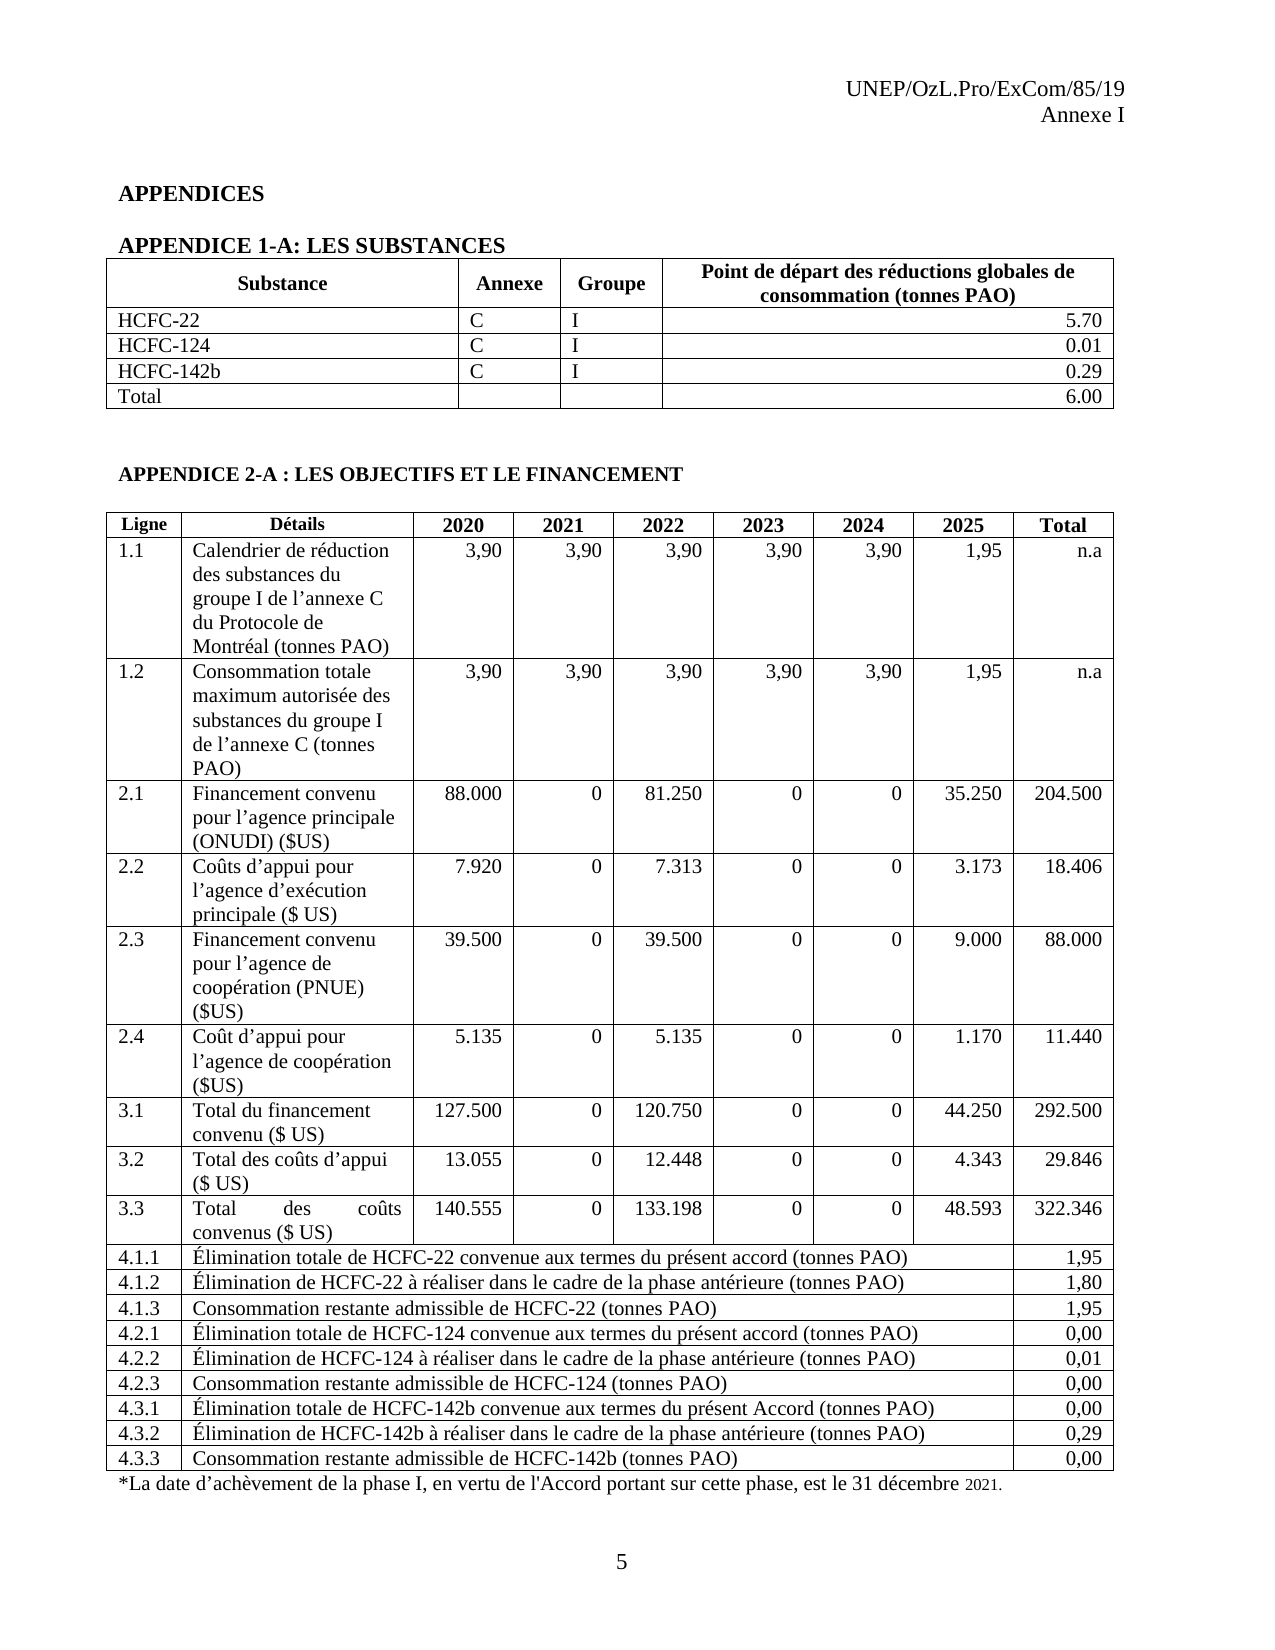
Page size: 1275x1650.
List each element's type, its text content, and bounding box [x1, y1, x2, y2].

table_cell 1.2 [107, 659, 181, 780]
table_cell Coûts d’appui pour l’agence d’exécution principale ($ US) [182, 854, 413, 926]
table_cell n.a [1014, 659, 1113, 780]
table_cell 13.055 [414, 1147, 513, 1195]
table_cell 0 [814, 1196, 913, 1244]
table_cell 4.343 [914, 1147, 1013, 1195]
table_cell 3,90 [814, 538, 913, 658]
table_cell Élimination totale de HCFC-124 convenue aux termes du présent accord (tonnes PAO) [182, 1321, 1013, 1344]
text *La date d’achèvement de la phase I, en vertu de l'Accord portant sur cette phase, est le 31 décembre 2021. [118, 1471, 1125, 1495]
table_cell 204.500 [1014, 781, 1113, 853]
table_cell 3,90 [414, 538, 513, 658]
table_cell 18.406 [1014, 854, 1113, 926]
table_cell 3,90 [514, 538, 613, 658]
table_cell HCFC-142b [107, 359, 458, 383]
table_cell 1,80 [1014, 1270, 1113, 1294]
table_cell Élimination de HCFC-142b à réaliser dans le cadre de la phase antérieure (tonnes PAO) [182, 1421, 1013, 1445]
table_cell 11.440 [1014, 1025, 1113, 1097]
table_cell Total [107, 384, 458, 408]
table_cell Total des coûts d’appui ($ US) [182, 1147, 413, 1195]
table_cell 120.750 [614, 1098, 713, 1146]
table_cell 0 [714, 1196, 813, 1244]
table_cell 0 [814, 927, 913, 1023]
table_header Point de départ des réductions globales de consommation (tonnes PAO) [663, 259, 1113, 307]
subtitle APPENDICE 1-A: LES SUBSTANCES [118, 232, 1125, 258]
table_cell 0 [814, 1147, 913, 1195]
table_cell Financement convenu pour l’agence principale (ONUDI) ($US) [182, 781, 413, 853]
table_cell 127.500 [414, 1098, 513, 1146]
table_cell 0 [514, 1098, 613, 1146]
table_cell 0 [514, 1025, 613, 1097]
table_cell 0 [814, 781, 913, 853]
table_cell Consommation restante admissible de HCFC-22 (tonnes PAO) [182, 1295, 1013, 1319]
table_cell 133.198 [614, 1196, 713, 1244]
table_cell 1,95 [914, 659, 1013, 780]
table_cell 88.000 [414, 781, 513, 853]
table_cell HCFC-124 [107, 334, 458, 357]
table_header Groupe [561, 259, 662, 307]
table_cell 3,90 [814, 659, 913, 780]
table_cell 2.2 [107, 854, 181, 926]
table_cell 5.135 [414, 1025, 513, 1097]
table_cell 5.70 [663, 308, 1113, 332]
table_cell 48.593 [914, 1196, 1013, 1244]
table_cell 0 [514, 1147, 613, 1195]
table_cell 81.250 [614, 781, 713, 853]
table_cell I [561, 308, 662, 332]
table_cell 1,95 [914, 538, 1013, 658]
table_cell I [561, 334, 662, 357]
table_header 2020 [414, 513, 513, 537]
table_cell 9.000 [914, 927, 1013, 1023]
table_cell 140.555 [414, 1196, 513, 1244]
table_cell 3.2 [107, 1147, 181, 1195]
table_cell C [459, 308, 560, 332]
table_cell 7.313 [614, 854, 713, 926]
table_cell 0 [714, 781, 813, 853]
table_cell 4.3.2 [107, 1421, 181, 1445]
table_cell Élimination de HCFC-22 à réaliser dans le cadre de la phase antérieure (tonnes PAO) [182, 1270, 1013, 1294]
table_cell 3,90 [614, 659, 713, 780]
table_header 2024 [814, 513, 913, 537]
table_cell 0 [814, 1098, 913, 1146]
table_cell [561, 384, 662, 408]
table_cell Financement convenu pour l’agence de coopération (PNUE) ($US) [182, 927, 413, 1023]
table_cell 0 [514, 781, 613, 853]
table_header Détails [182, 513, 413, 537]
table_cell 3.3 [107, 1196, 181, 1244]
table_cell 0 [814, 854, 913, 926]
table_cell Total du financement convenu ($ US) [182, 1098, 413, 1146]
table_cell 0,00 [1014, 1396, 1113, 1420]
table_cell 0,00 [1014, 1446, 1113, 1470]
table_cell C [459, 359, 560, 383]
table_cell Consommation restante admissible de HCFC-124 (tonnes PAO) [182, 1371, 1013, 1395]
table_cell 1.1 [107, 538, 181, 658]
table_cell 0.01 [663, 334, 1113, 357]
table_cell 6.00 [663, 384, 1113, 408]
table_header Substance [107, 259, 458, 307]
table_cell 3,90 [714, 538, 813, 658]
table_cell 44.250 [914, 1098, 1013, 1146]
table_cell 3,90 [714, 659, 813, 780]
table_cell 0 [714, 1025, 813, 1097]
table_cell 292.500 [1014, 1098, 1113, 1146]
table_cell 0,00 [1014, 1321, 1113, 1344]
table_cell 3.173 [914, 854, 1013, 926]
table_cell 1,95 [1014, 1295, 1113, 1319]
table_header 2022 [614, 513, 713, 537]
table_cell Consommation totale maximum autorisée des substances du groupe I de l’annexe C (tonnes PAO) [182, 659, 413, 780]
table_cell 0 [514, 927, 613, 1023]
table_cell C [459, 334, 560, 357]
table_cell 0 [514, 1196, 613, 1244]
table_cell 2.4 [107, 1025, 181, 1097]
table_cell 4.1.3 [107, 1295, 181, 1319]
table_cell 7.920 [414, 854, 513, 926]
table_cell 0 [714, 854, 813, 926]
table_cell Total des coûts convenus ($ US) [182, 1196, 413, 1244]
table_cell 4.3.1 [107, 1396, 181, 1420]
table_cell 2.1 [107, 781, 181, 853]
table_cell Élimination totale de HCFC-142b convenue aux termes du présent Accord (tonnes PAO) [182, 1396, 1013, 1420]
table_cell Élimination totale de HCFC-22 convenue aux termes du présent accord (tonnes PAO) [182, 1245, 1013, 1269]
table_cell 4.2.3 [107, 1371, 181, 1395]
subtitle APPENDICE 2-A : LES OBJECTIFS ET LE FINANCEMENT [118, 461, 1125, 486]
table_cell 2.3 [107, 927, 181, 1023]
table_cell 4.2.2 [107, 1346, 181, 1370]
table_header Ligne [107, 513, 181, 537]
table_header Annexe [459, 259, 560, 307]
table_cell 1.170 [914, 1025, 1013, 1097]
table_cell 322.346 [1014, 1196, 1113, 1244]
table_cell 0.29 [663, 359, 1113, 383]
table_cell 0 [714, 927, 813, 1023]
table_header 2025 [914, 513, 1013, 537]
table_header Total [1014, 513, 1113, 537]
table_cell 0 [514, 854, 613, 926]
table_cell 88.000 [1014, 927, 1113, 1023]
table_cell 4.1.1 [107, 1245, 181, 1269]
table_cell 3,90 [414, 659, 513, 780]
table_cell 4.3.3 [107, 1446, 181, 1470]
table_cell 0,00 [1014, 1371, 1113, 1395]
table_cell 29.846 [1014, 1147, 1113, 1195]
table_cell 0,29 [1014, 1421, 1113, 1445]
table_cell 39.500 [414, 927, 513, 1023]
table_cell 35.250 [914, 781, 1013, 853]
table_cell Élimination de HCFC-124 à réaliser dans le cadre de la phase antérieure (tonnes PAO) [182, 1346, 1013, 1370]
table_cell 12.448 [614, 1147, 713, 1195]
table_cell HCFC-22 [107, 308, 458, 332]
table_header 2021 [514, 513, 613, 537]
table_cell Consommation restante admissible de HCFC-142b (tonnes PAO) [182, 1446, 1013, 1470]
table_cell 5.135 [614, 1025, 713, 1097]
table_cell [459, 384, 560, 408]
table_cell 0 [714, 1098, 813, 1146]
table_cell 3,90 [514, 659, 613, 780]
table_cell Calendrier de réduction des substances du groupe I de l’annexe C du Protocole de Montréal (tonnes PAO) [182, 538, 413, 658]
table_cell Coût d’appui pour l’agence de coopération ($US) [182, 1025, 413, 1097]
table_cell 4.2.1 [107, 1321, 181, 1344]
table_cell 0 [814, 1025, 913, 1097]
table_cell 4.1.2 [107, 1270, 181, 1294]
table_header 2023 [714, 513, 813, 537]
table_cell 0,01 [1014, 1346, 1113, 1370]
table_cell n.a [1014, 538, 1113, 658]
table_cell 0 [714, 1147, 813, 1195]
table_cell 1,95 [1014, 1245, 1113, 1269]
table_cell 3.1 [107, 1098, 181, 1146]
subtitle APPENDICES [118, 180, 1125, 207]
table_cell 3,90 [614, 538, 713, 658]
table_cell I [561, 359, 662, 383]
table_cell 39.500 [614, 927, 713, 1023]
